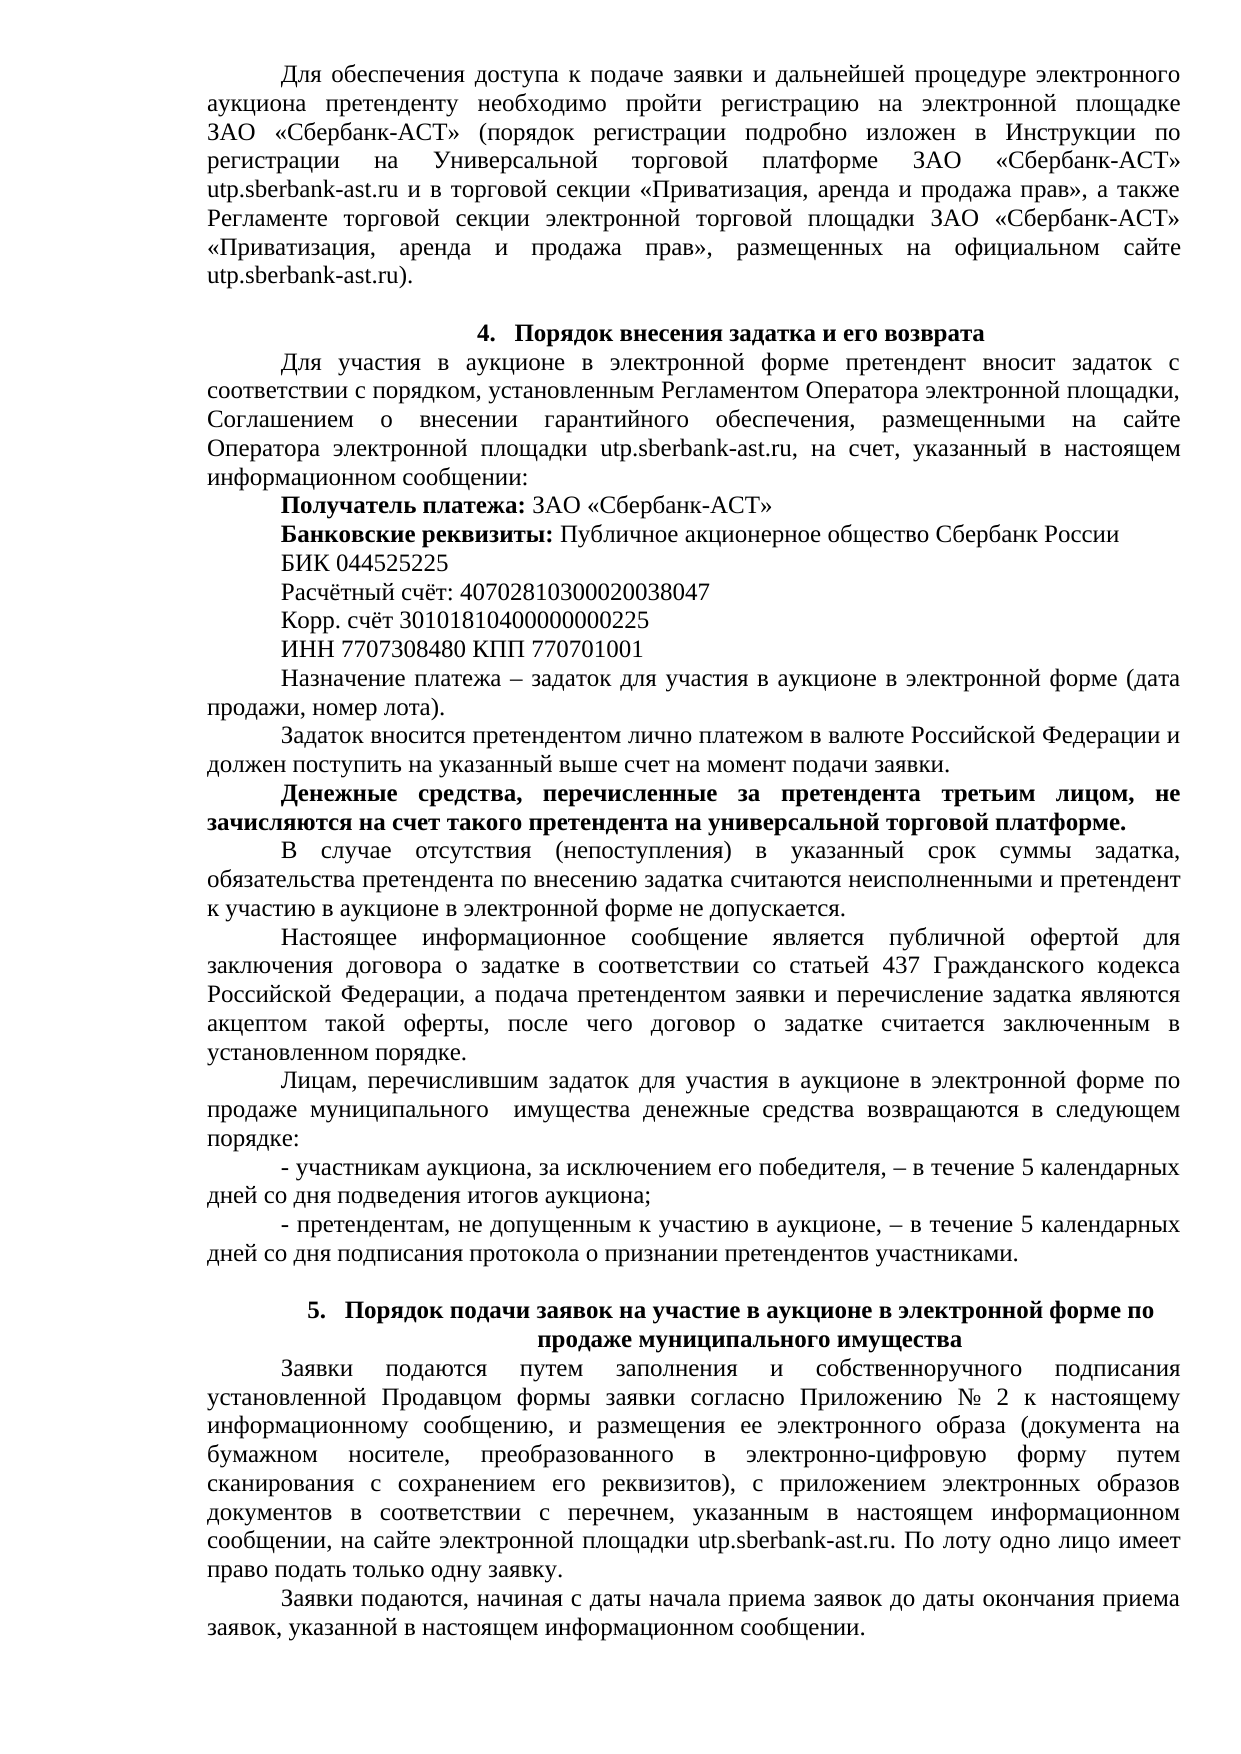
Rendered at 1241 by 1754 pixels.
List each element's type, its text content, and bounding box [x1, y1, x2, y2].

text Задаток вносится претендентом лично платежом в валюте Российской Федерации и должен поступить на указанный выше счет на момент подачи заявки. [207, 720, 1181, 778]
text - участникам аукциона, за исключением его победителя, – в течение 5 календарных дней со дня подведения итогов аукциона; [207, 1152, 1181, 1209]
text Получатель платежа: ЗАО «Сбербанк-АСТ» [207, 490, 1181, 519]
text Заявки подаются, начиная с даты начала приема заявок до даты окончания приема заявок, указанной в настоящем информационном сообщении. [207, 1583, 1181, 1640]
text БИК 044525225 [207, 548, 1181, 577]
text Корр. счёт 30101810400000000225 [207, 605, 1181, 634]
subtitle Денежные средства, перечисленные за претендента третьим лицом, не зачисляются на счет такого претендента на универсальной торговой платформе. [207, 778, 1181, 835]
text Для участия в аукционе в электронной форме претендент вносит задаток с соответствии с порядком, установленным Регламентом Оператора электронной площадки, Соглашением о внесении гарантийного обеспечения, размещенными на сайте Оператора электронной площадки utp.sberbank-ast.ru, на счет, указанный в настоящем информационном сообщении: [207, 347, 1181, 490]
text Для обеспечения доступа к подаче заявки и дальнейшей процедуре электронного аукциона претенденту необходимо пройти регистрацию на электронной площадке ЗАО «Сбербанк-АСТ» (порядок регистрации подробно изложен в Инструкции по регистрации на Универсальной торговой платформе ЗАО «Сбербанк-АСТ» utp.sberbank-ast.ru и в торговой секции «Приватизация, аренда и продажа прав», а также Регламенте торговой секции электронной торговой площадки ЗАО «Сбербанк-АСТ» «Приватизация, аренда и продажа прав», размещенных на официальном сайте utp.sberbank-ast.ru). [207, 59, 1181, 289]
text Заявки подаются путем заполнения и собственноручного подписания установленной Продавцом формы заявки согласно Приложению № 2 к настоящему информационному сообщению, и размещения ее электронного образа (документа на бумажном носителе, преобразованного в электронно-цифровую форму путем сканирования с сохранением его реквизитов), с приложением электронных образов документов в соответствии с перечнем, указанным в настоящем информационном сообщении, на сайте электронной площадки utp.sberbank-ast.ru. По лоту одно лицо имеет право подать только одну заявку. [207, 1353, 1181, 1583]
list Порядок внесения задатка и его возврата [281, 318, 1181, 347]
text ИНН 7707308480 КПП 770701001 [207, 634, 1181, 663]
text Настоящее информационное сообщение является публичной офертой для заключения договора о задатке в соответствии со статьей 437 Гражданского кодекса Российской Федерации, а подача претендентом заявки и перечисление задатка являются акцептом такой оферты, после чего договор о задатке считается заключенным в установленном порядке. [207, 922, 1181, 1065]
text Расчётный счёт: 40702810300020038047 [207, 577, 1181, 605]
text В случае отсутствия (непоступления) в указанный срок суммы задатка, обязательства претендента по внесению задатка считаются неисполненными и претендент к участию в аукционе в электронной форме не допускается. [207, 835, 1181, 922]
text Лицам, перечислившим задаток для участия в аукционе в электронной форме по продаже муниципального имущества денежные средства возвращаются в следующем порядке: [207, 1065, 1181, 1152]
text Назначение платежа – задаток для участия в аукционе в электронной форме (дата продажи, номер лота). [207, 663, 1181, 720]
text - претендентам, не допущенным к участию в аукционе, – в течение 5 календарных дней со дня подписания протокола о признании претендентов участниками. [207, 1209, 1181, 1267]
text Банковские реквизиты: Публичное акционерное общество Сбербанк России [207, 519, 1181, 548]
list Порядок подачи заявок на участие в аукционе в электронной форме по продаже муниципального имущества [281, 1295, 1181, 1353]
